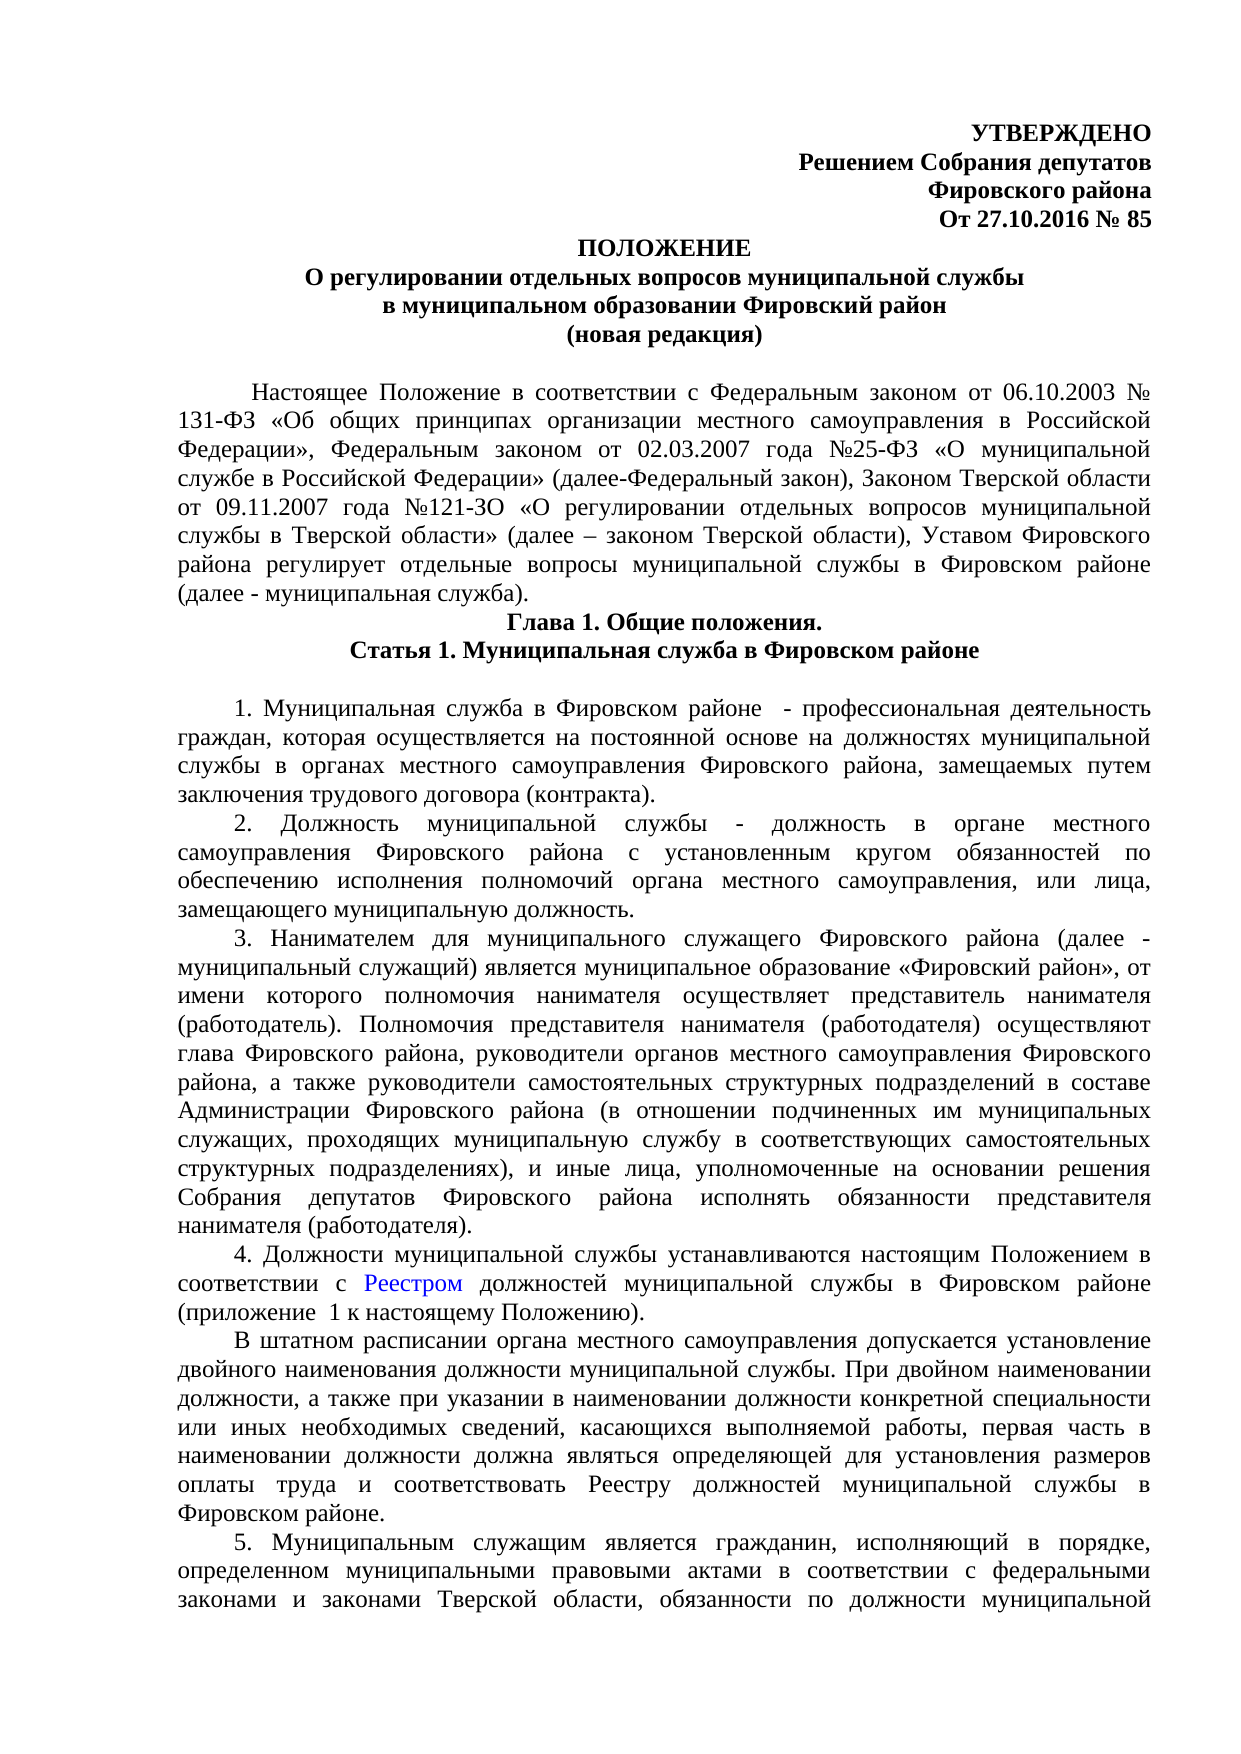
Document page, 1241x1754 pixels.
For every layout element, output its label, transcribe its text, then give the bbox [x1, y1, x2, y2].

text Статья 1. Муниципальная служба в Фировском районе [177, 636, 1152, 664]
text ПОЛОЖЕНИЕ [177, 233, 1152, 262]
text УТВЕРЖДЕНО [177, 118, 1152, 147]
text В штатном расписании органа местного самоуправления допускается установление двойного наименования должности муниципальной службы. При двойном наименовании должности, а также при указании в наименовании должности конкретной специальности или иных необходимых сведений, касающихся выполняемой работы, первая часть в наименовании должности должна являться определяющей для установления размеров оплаты труда и соответствовать Реестру должностей муниципальной службы в Фировском районе. [177, 1326, 1152, 1527]
text в муниципальном образовании Фировский район [177, 291, 1152, 319]
text 3. Нанимателем для муниципального служащего Фировского района (далее - муниципальный служащий) является муниципальное образование «Фировский район», от имени которого полномочия нанимателя осуществляет представитель нанимателя (работодатель). Полномочия представителя нанимателя (работодателя) осуществляют глава Фировского района, руководители органов местного самоуправления Фировского района, а также руководители самостоятельных структурных подразделений в составе Администрации Фировского района (в отношении подчиненных им муниципальных служащих, проходящих муниципальную службу в соответствующих самостоятельных структурных подразделениях), и иные лица, уполномоченные на основании решения Собрания депутатов Фировского района исполнять обязанности представителя нанимателя (работодателя). [177, 923, 1152, 1239]
text 2. Должность муниципальной службы - должность в органе местного самоуправления Фировского района с установленным кругом обязанностей по обеспечению исполнения полномочий органа местного самоуправления, или лица, замещающего муниципальную должность. [177, 808, 1152, 923]
text 1. Муниципальная служба в Фировском районе - профессиональная деятельность граждан, которая осуществляется на постоянной основе на должностях муниципальной службы в органах местного самоуправления Фировского района, замещаемых путем заключения трудового договора (контракта). [177, 693, 1152, 808]
text Глава 1. Общие положения. [177, 607, 1152, 636]
text 4. Должности муниципальной службы устанавливаются настоящим Положением в соответствии с Реестром должностей муниципальной службы в Фировском районе (приложение 1 к настоящему Положению). [177, 1239, 1152, 1326]
text От 27.10.2016 № 85 [177, 204, 1152, 233]
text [177, 1527, 1152, 1613]
text (новая редакция) [177, 319, 1152, 348]
text Фировского района [177, 176, 1152, 204]
text О регулировании отдельных вопросов муниципальной службы [177, 262, 1152, 291]
text Настоящее Положение в соответствии с Федеральным законом от 06.10.2003 № 131-ФЗ «Об общих принципах организации местного самоуправления в Российской Федерации», Федеральным законом от 02.03.2007 года №25-ФЗ «О муниципальной службе в Российской Федерации» (далее-Федеральный закон), Законом Тверской области от 09.11.2007 года №121-ЗО «О регулировании отдельных вопросов муниципальной службы в Тверской области» (далее – законом Тверской области), Уставом Фировского района регулирует отдельные вопросы муниципальной службы в Фировском районе (далее - муниципальная служба). [177, 377, 1152, 607]
text Решением Собрания депутатов [177, 147, 1152, 176]
